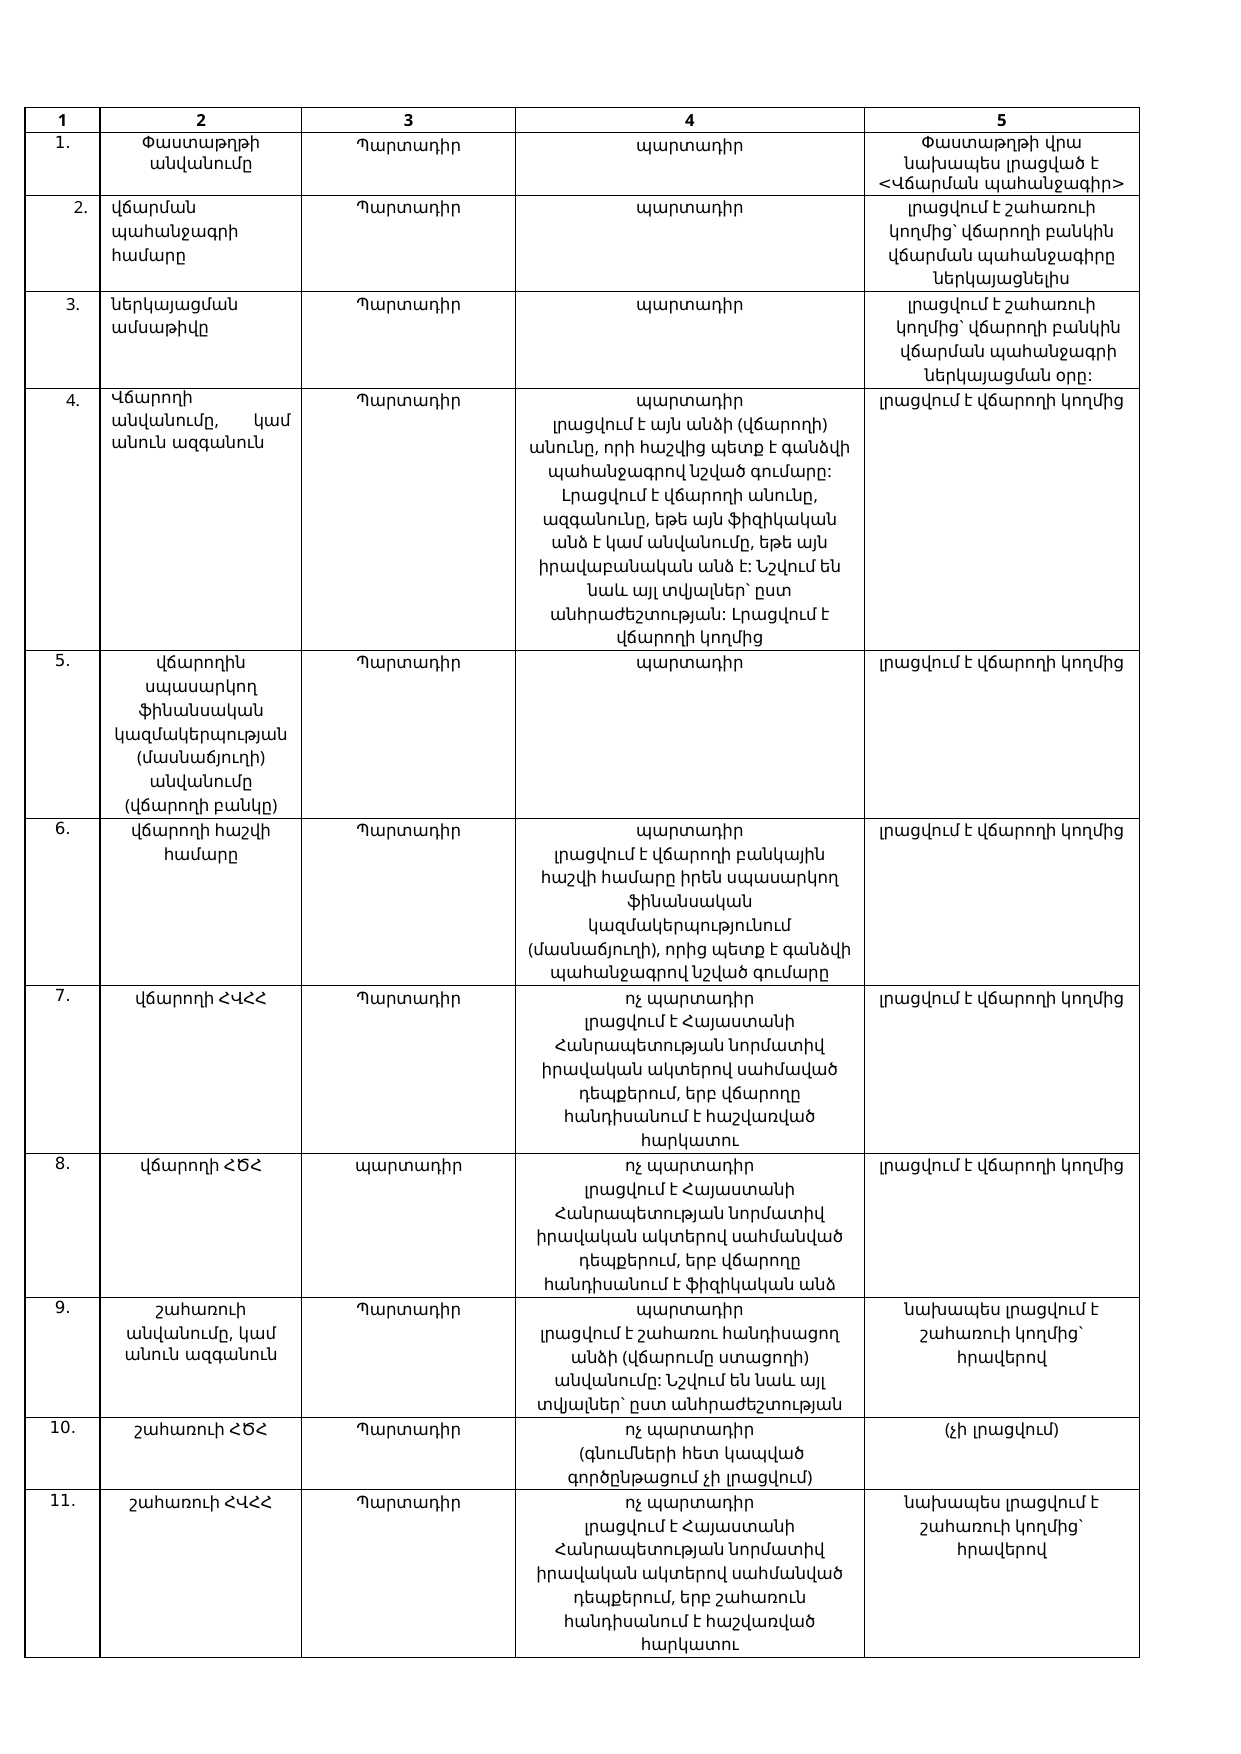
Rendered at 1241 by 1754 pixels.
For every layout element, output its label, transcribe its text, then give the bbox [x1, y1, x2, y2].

table_cell շահառուի ՀԾՀ [101, 1418, 301, 1489]
table_cell Փաստաթղթի վրա նախապես լրացված է <Վճարման պահանջագիր> [865, 133, 1139, 195]
table_cell Պարտադիր [302, 651, 515, 818]
table_cell ոչ պարտադիր լրացվում է Հայաստանի Հանրապետության նորմատիվ իրավական ակտերով սահմանված դեպքերում, երբ շահառուն հանդիսանում է հաշվառված հարկատու [516, 1490, 864, 1657]
table_cell 8. [26, 1154, 99, 1297]
table_cell պարտադիր լրացվում է շահառու հանդիսացող անձի (վճարումը ստացողի) անվանումը: Նշվում են նաև այլ տվյալներ` ըստ անհրաժեշտության [516, 1298, 864, 1417]
table_cell [26, 196, 99, 291]
table_cell վճարողի հաշվի համարը [101, 819, 301, 985]
table_cell շահառուի ՀՎՀՀ [101, 1490, 301, 1657]
table_cell ոչ պարտադիր լրացվում է Հայաստանի Հանրապետության նորմատիվ իրավական ակտերով սահմաված դեպքերում, երբ վճարողը հանդիսանում է հաշվառված հարկատու [516, 986, 864, 1153]
table_cell 5 [865, 108, 1139, 132]
table_cell նախապես լրացվում է շահառուի կողմից` հրավերով [865, 1298, 1139, 1417]
table_cell լրացվում է վճարողի կողմից [865, 651, 1139, 818]
table_cell Պարտադիր [302, 389, 515, 650]
table_cell լրացվում է շահառուի կողմից` վճարողի բանկին վճարման պահանջագրի ներկայացման օրը: [865, 292, 1139, 387]
table_cell Պարտադիր [302, 133, 515, 195]
table_cell ոչ պարտադիր (գնումների հետ կապված գործընթացում չի լրացվում) [516, 1418, 864, 1489]
table_cell 6. [26, 819, 99, 985]
table_cell Պարտադիր [302, 1418, 515, 1489]
table_cell շահառուի անվանումը, կամ անուն ազգանուն [101, 1298, 301, 1417]
table_cell պարտադիր [516, 196, 864, 291]
table_cell վճարողի ՀԾՀ [101, 1154, 301, 1297]
table_cell Պարտադիր [302, 819, 515, 985]
table_cell պարտադիր [516, 133, 864, 195]
table_cell Պարտադիր [302, 292, 515, 387]
table_cell ոչ պարտադիր լրացվում է Հայաստանի Հանրապետության նորմատիվ իրավական ակտերով սահմանված դեպքերում, երբ վճարողը հանդիսանում է ֆիզիկական անձ [516, 1154, 864, 1297]
table_cell 11. [26, 1490, 99, 1657]
table_cell պարտադիր [516, 292, 864, 387]
table_cell լրացվում է վճարողի կողմից [865, 1154, 1139, 1297]
table_cell 10. [26, 1418, 99, 1489]
table_cell Պարտադիր [302, 986, 515, 1153]
table_cell պարտադիր [302, 1154, 515, 1297]
table_cell (չի լրացվում) [865, 1418, 1139, 1489]
table_cell [26, 389, 99, 650]
table_cell 5. [26, 651, 99, 818]
table_cell վճարողի ՀՎՀՀ [101, 986, 301, 1153]
table_cell 9. [26, 1298, 99, 1417]
table_cell Վճարողի անվանումը, կամ անուն ազգանուն [101, 389, 301, 650]
table_cell պարտադիր [516, 651, 864, 818]
table_cell Պարտադիր [302, 196, 515, 291]
table_cell 4 [516, 108, 864, 132]
table_cell վճարման պահանջագրի համարը [101, 196, 301, 291]
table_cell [865, 1490, 1139, 1657]
table_cell Պարտադիր [302, 1298, 515, 1417]
table_cell պարտադիր լրացվում է այն անձի (վճարողի) անունը, որի հաշվից պետք է գանձվի պահանջագրով նշված գումարը: Լրացվում է վճարողի անունը, ազգանունը, եթե այն ֆիզիկական անձ է կամ անվանումը, եթե այն իրավաբանական անձ է: Նշվում են նաև այլ տվյալներ` ըստ անհրաժեշտության: Լրացվում է վճարողի կողմից [516, 389, 864, 650]
table_cell լրացվում է վճարողի կողմից [865, 389, 1139, 650]
table_cell 2 [101, 108, 301, 132]
table_cell [26, 292, 99, 387]
table_cell 1 [26, 108, 99, 132]
table_cell լրացվում է վճարողի կողմից [865, 819, 1139, 985]
table_cell 3 [302, 108, 515, 132]
table_cell Փաստաթղթի անվանումը [101, 133, 301, 195]
table_cell վճարողին սպասարկող ֆինանսական կազմակերպության (մասնաճյուղի) անվանումը (վճարողի բանկը) [101, 651, 301, 818]
table_cell պարտադիր լրացվում է վճարողի բանկային հաշվի համարը իրեն սպասարկող ֆինանսական կազմակերպությունում (մասնաճյուղի), որից պետք է գանձվի պահանջագրով նշված գումարը [516, 819, 864, 985]
table_cell Պարտադիր [302, 1490, 515, 1657]
table_cell 1. [26, 133, 99, 195]
table_cell լրացվում է վճարողի կողմից [865, 986, 1139, 1153]
table_cell ներկայացման ամսաթիվը [101, 292, 301, 387]
table_cell 7. [26, 986, 99, 1153]
table_cell լրացվում է շահառուի կողմից` վճարողի բանկին վճարման պահանջագիրը ներկայացնելիս [865, 196, 1139, 291]
